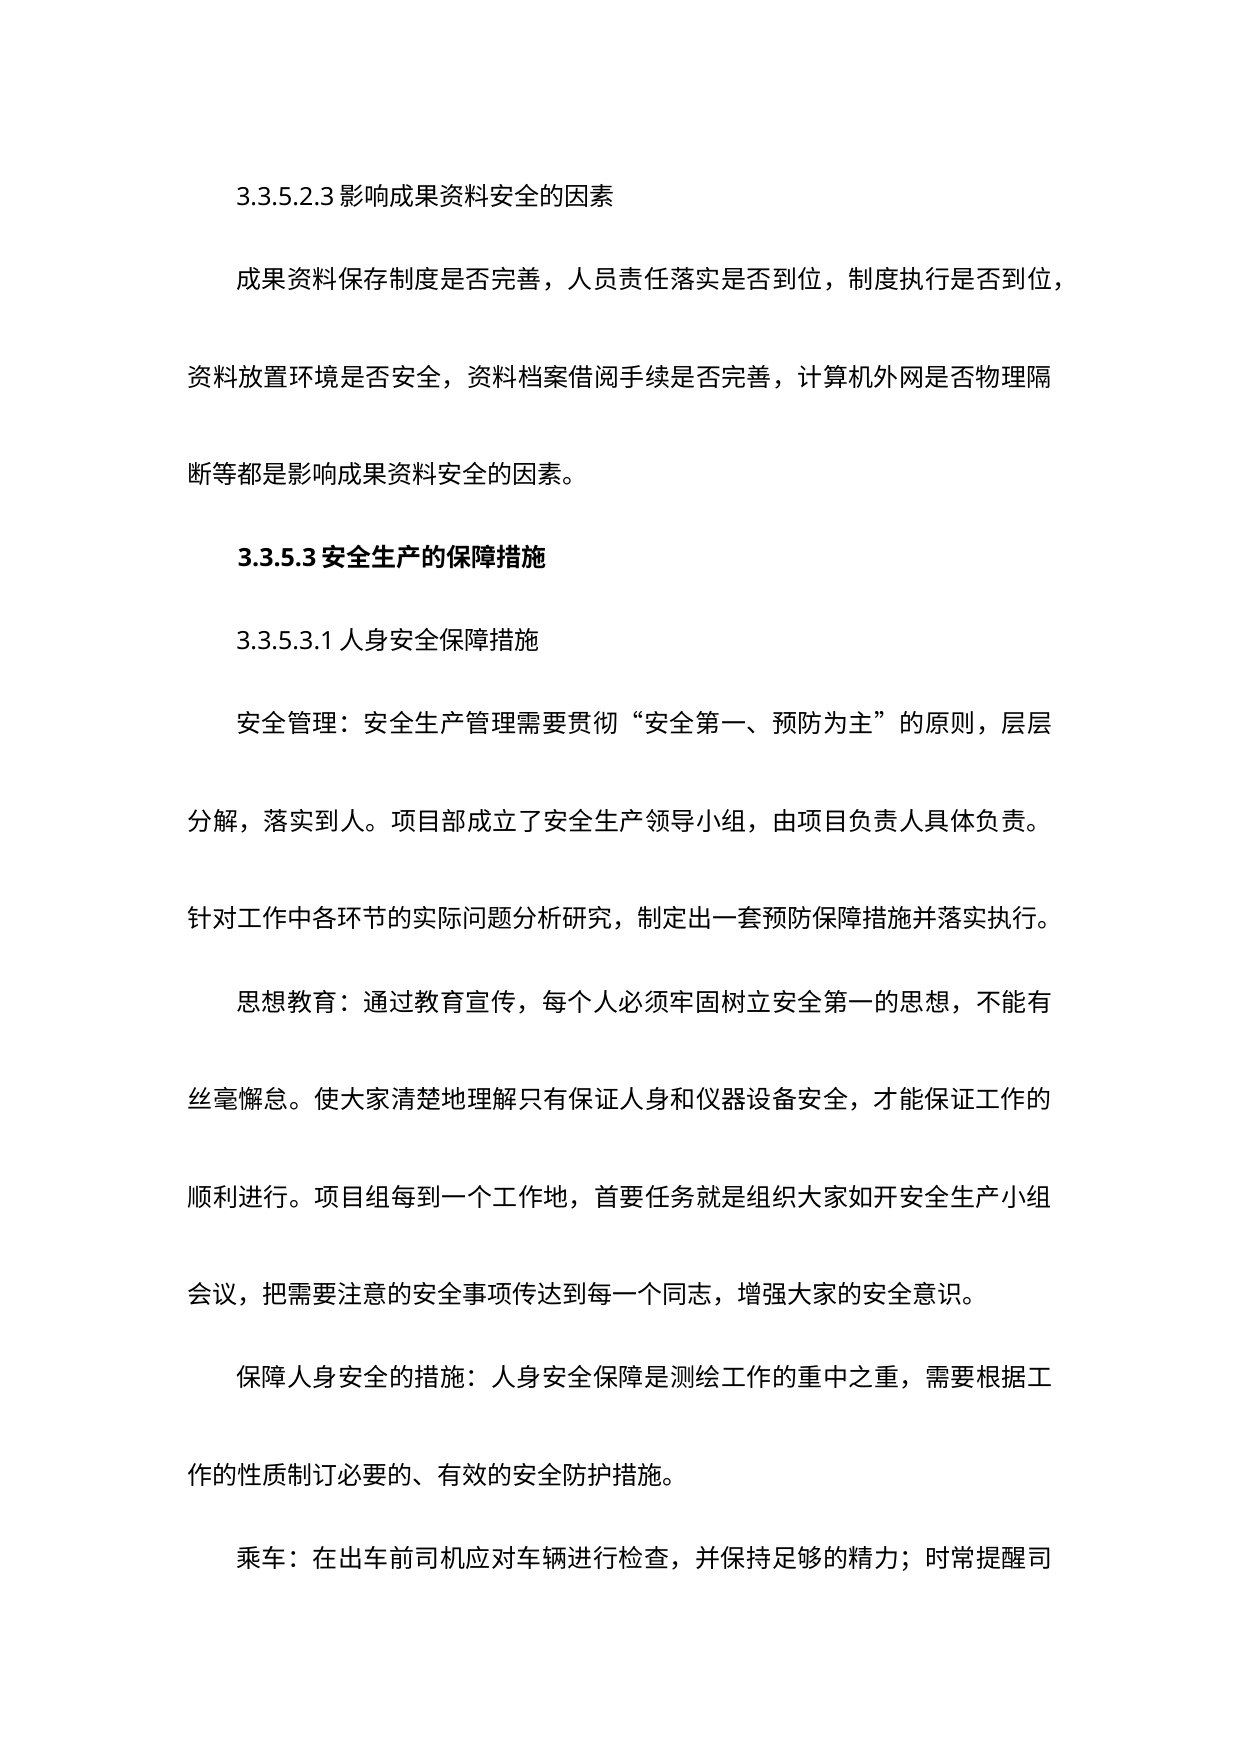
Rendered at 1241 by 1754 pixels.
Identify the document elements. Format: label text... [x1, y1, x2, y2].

text 3.3.5.3.1人身安全保障措施 [187, 606, 1053, 671]
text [187, 1524, 1053, 1589]
text 成果资料保存制度是否完善，人员责任落实是否到位，制度执行是否到位，资料放置环境是否安全，资料档案借阅手续是否完善，计算机外网是否物理隔断等都是影响成果资料安全的因素。 [187, 245, 1053, 505]
text 安全管理：安全生产管理需要贯彻“安全第一、预防为主”的原则，层层分解，落实到人。项目部成立了安全生产领导小组，由项目负责人具体负责。针对工作中各环节的实际问题分析研究，制定出一套预防保障措施并落实执行。 [187, 689, 1053, 949]
text 3.3.5.3安全生产的保障措施 [187, 523, 1053, 588]
text 思想教育：通过教育宣传，每个人必须牢固树立安全第一的思想，不能有丝毫懈怠。使大家清楚地理解只有保证人身和仪器设备安全，才能保证工作的顺利进行。项目组每到一个工作地，首要任务就是组织大家如开安全生产小组会议，把需要注意的安全事项传达到每一个同志，增强大家的安全意识。 [187, 968, 1053, 1325]
text 保障人身安全的措施：人身安全保障是测绘工作的重中之重，需要根据工作的性质制订必要的、有效的安全防护措施。 [187, 1343, 1053, 1506]
text 3.3.5.2.3影响成果资料安全的因素 [187, 162, 1053, 227]
